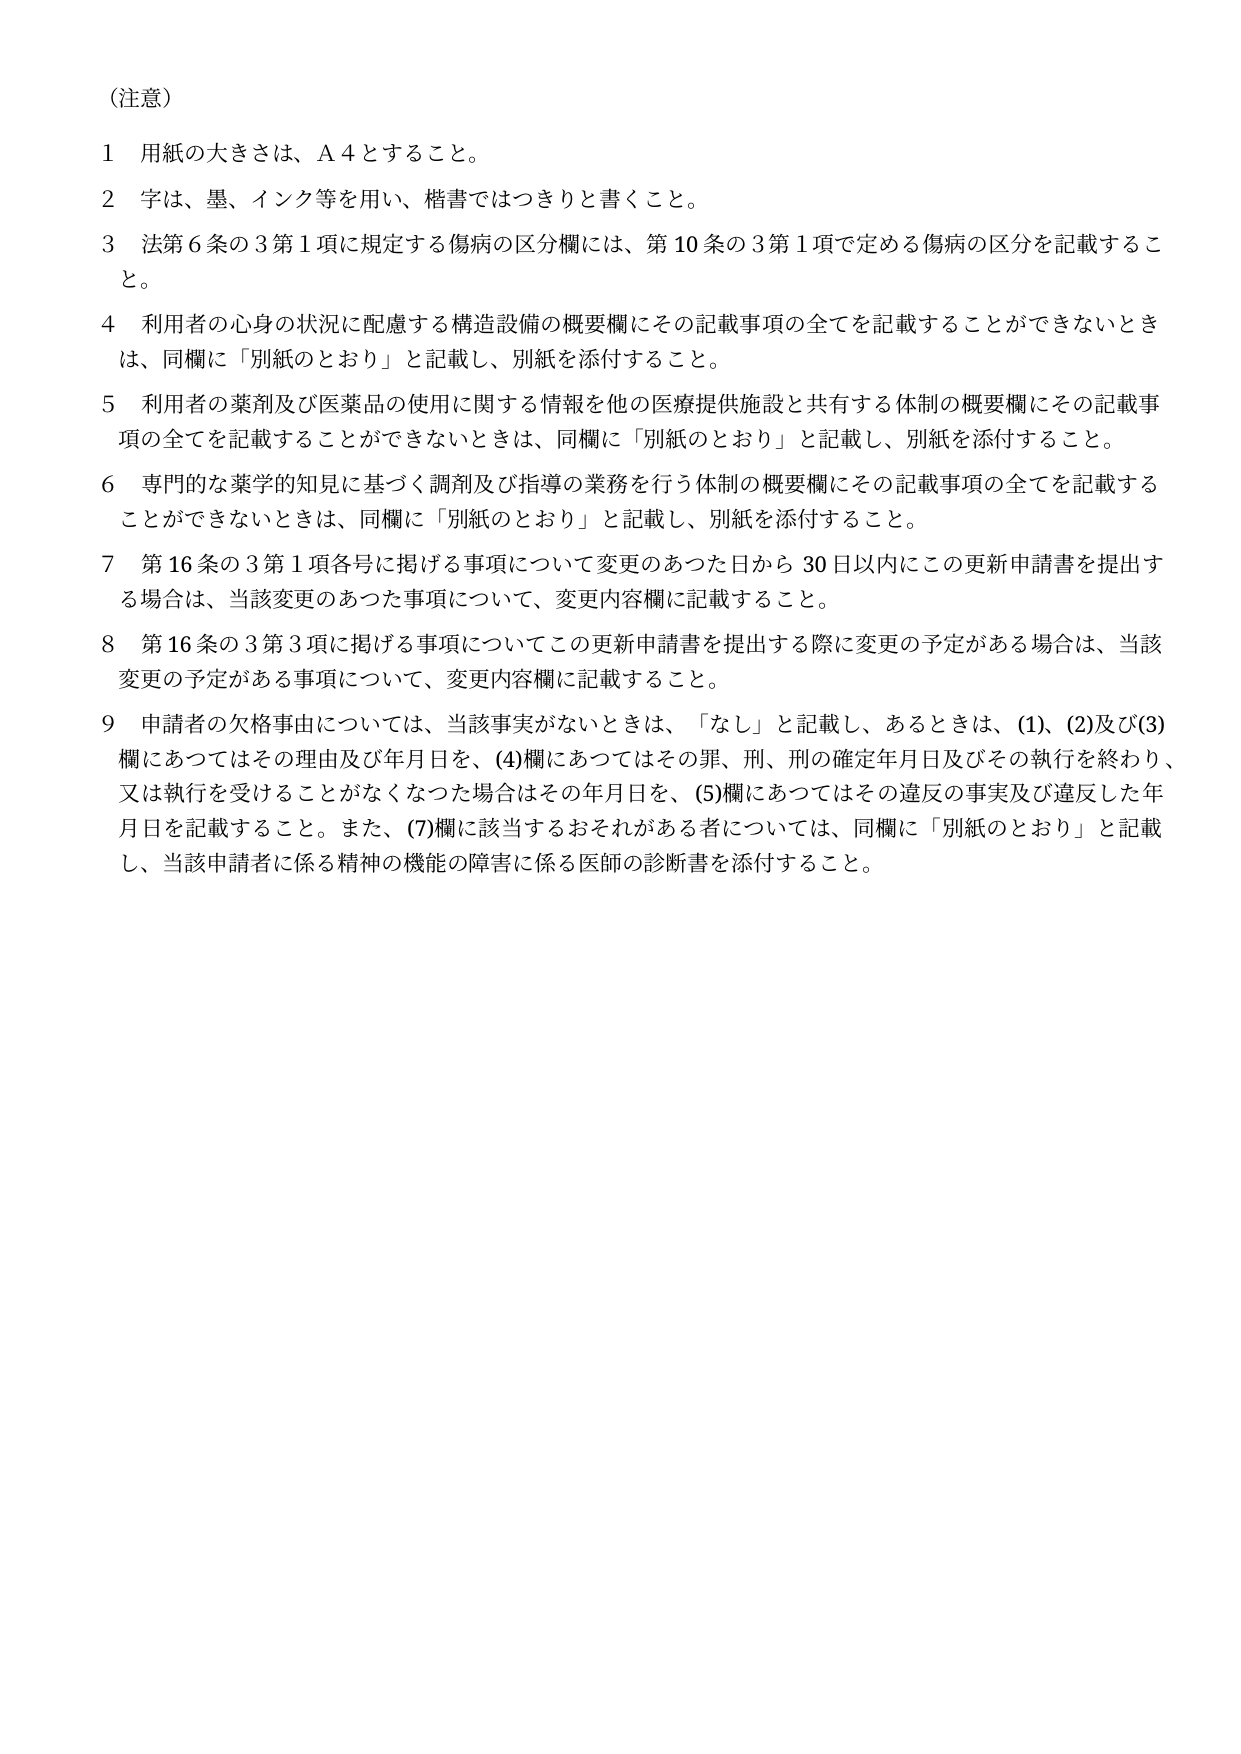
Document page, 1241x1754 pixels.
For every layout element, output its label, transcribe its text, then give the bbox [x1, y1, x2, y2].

text ５ 利用者の薬剤及び医薬品の使用に関する情報を他の医療提供施設と共有する体制の概要欄にその記載事項の全てを記載することができないときは、同欄に「別紙のとおり」と記載し、別紙を添付すること。 [97, 385, 1165, 455]
text ２ 字は、墨、インク等を用い、楷書ではつきりと書くこと。 [97, 180, 1165, 215]
text ４ 利用者の心身の状況に配慮する構造設備の概要欄にその記載事項の全てを記載することができないときは、同欄に「別紙のとおり」と記載し、別紙を添付すること。 [97, 305, 1165, 375]
text ７ 第16条の３第１項各号に掲げる事項について変更のあつた日から30日以内にこの更新申請書を提出する場合は、当該変更のあつた事項について、変更内容欄に記載すること。 [97, 545, 1165, 615]
text （注意） [75, 79, 1165, 114]
text ９ 申請者の欠格事由については、当該事実がないときは、「なし」と記載し、あるときは、(1)、(2)及び(3)欄にあつてはその理由及び年月日を、(4)欄にあつてはその罪、刑、刑の確定年月日及びその執行を終わり、又は執行を受けることがなくなつた場合はその年月日を、(5)欄にあつてはその違反の事実及び違反した年月日を記載すること。また、(7)欄に該当するおそれがある者については、同欄に「別紙のとおり」と記載し、当該申請者に係る精神の機能の障害に係る医師の診断書を添付すること。 [97, 705, 1165, 879]
text １ 用紙の大きさは、Ａ４とすること。 [97, 135, 1165, 170]
text ６ 専門的な薬学的知見に基づく調剤及び指導の業務を行う体制の概要欄にその記載事項の全てを記載することができないときは、同欄に「別紙のとおり」と記載し、別紙を添付すること。 [97, 465, 1165, 535]
text ８ 第16条の３第３項に掲げる事項についてこの更新申請書を提出する際に変更の予定がある場合は、当該変更の予定がある事項について、変更内容欄に記載すること。 [97, 625, 1165, 695]
text ３ 法第６条の３第１項に規定する傷病の区分欄には、第10条の３第１項で定める傷病の区分を記載すること。 [97, 225, 1165, 295]
